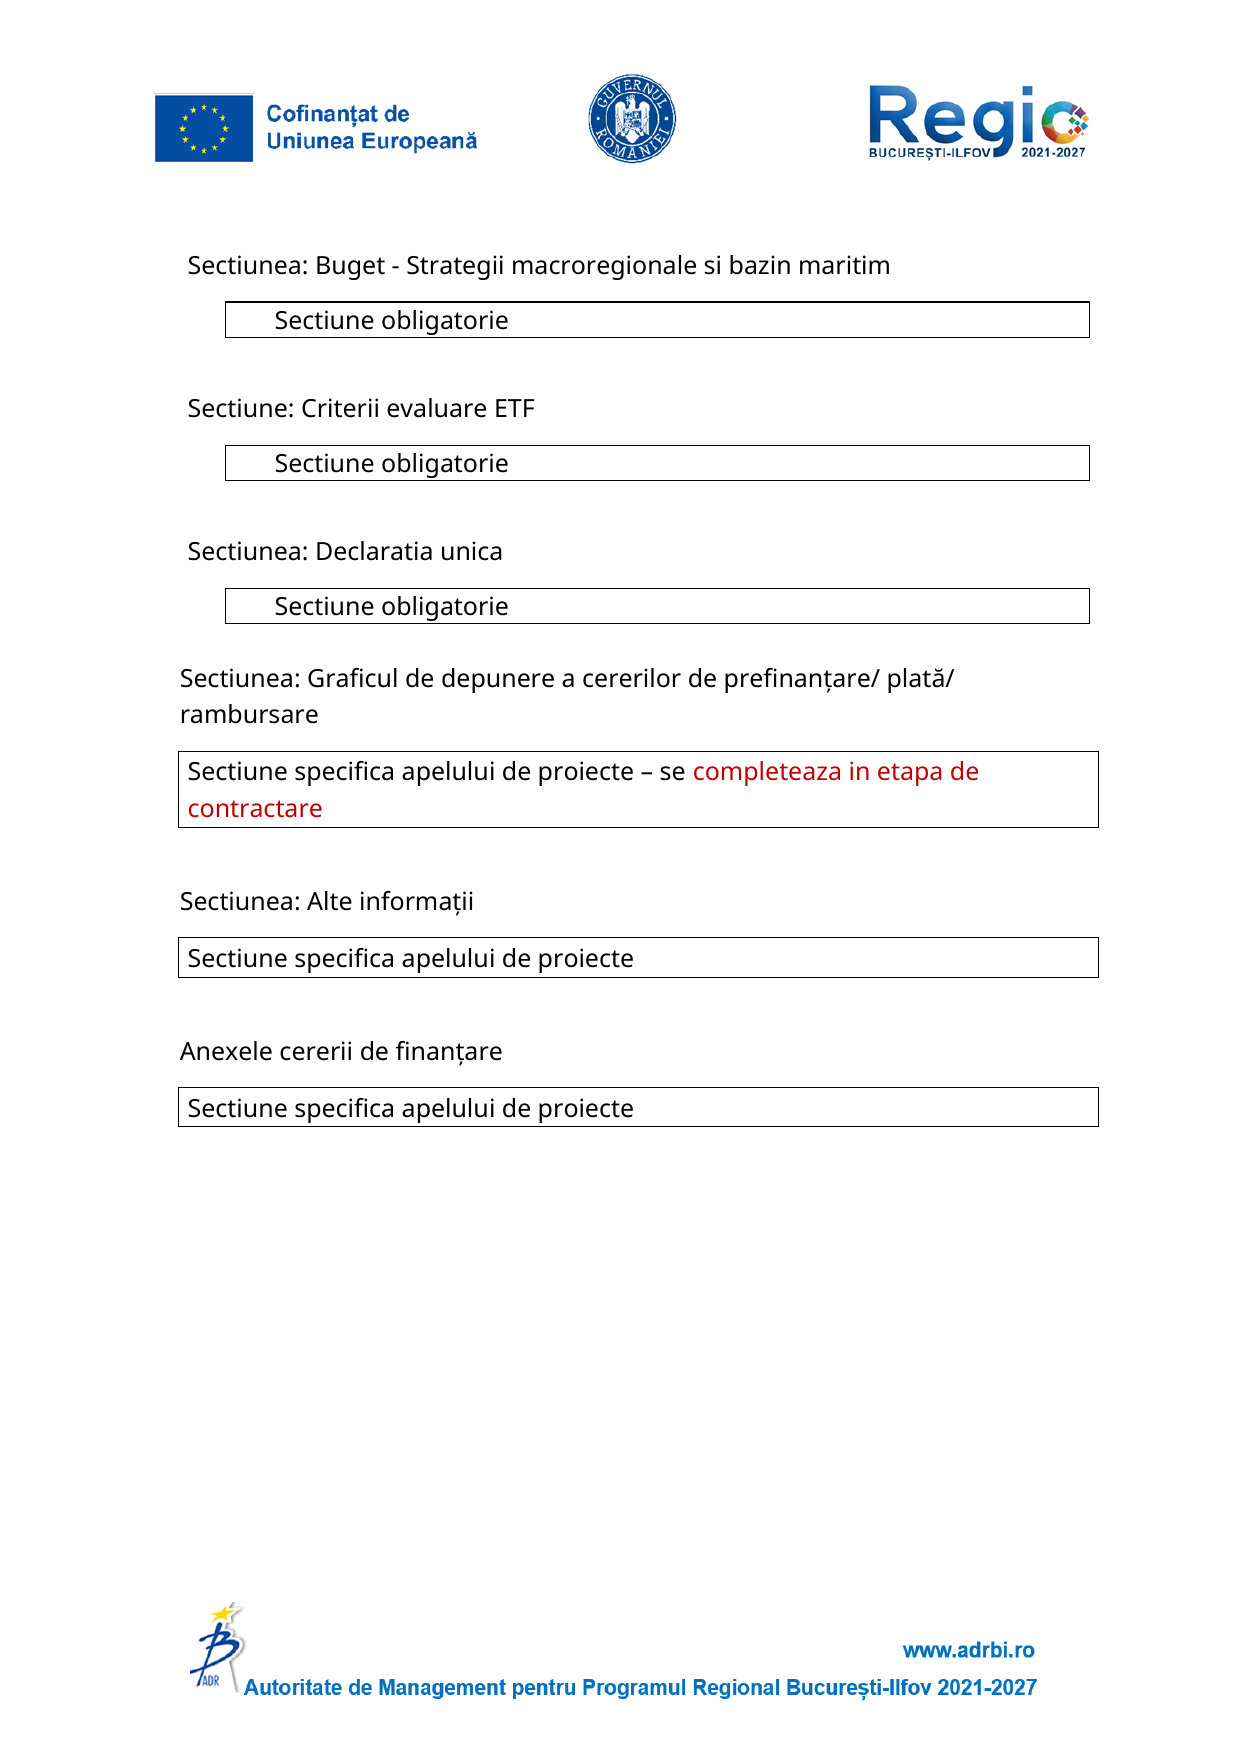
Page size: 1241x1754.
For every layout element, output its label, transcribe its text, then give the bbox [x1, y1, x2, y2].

list Sectiunea: Graficul de depunere a cererilor de prefinanțare/ plată/ rambursare [179, 660, 1090, 731]
table_header Sectiune obligatorie [226, 303, 1089, 337]
text Sectiune: Criterii evaluare ETF [187, 391, 1090, 425]
text Sectiune specifica apelului de proiecte [179, 1088, 1098, 1126]
list Anexele cererii de finanțare [179, 1034, 1090, 1068]
list Sectiunea: Alte informații [179, 884, 1090, 918]
text Sectiune specifica apelului de proiecte – se completeaza in etapa de contractare [179, 752, 1098, 827]
text Sectiune specifica apelului de proiecte [179, 938, 1098, 977]
table_header Sectiune obligatorie [226, 589, 1089, 623]
picture [150, 1600, 1077, 1712]
table_header Sectiune obligatorie [226, 446, 1089, 479]
picture [150, 73, 1091, 167]
text Sectiunea: Declaratia unica [187, 534, 1090, 568]
text Sectiunea: Buget - Strategii macroregionale si bazin maritim [187, 248, 1090, 282]
